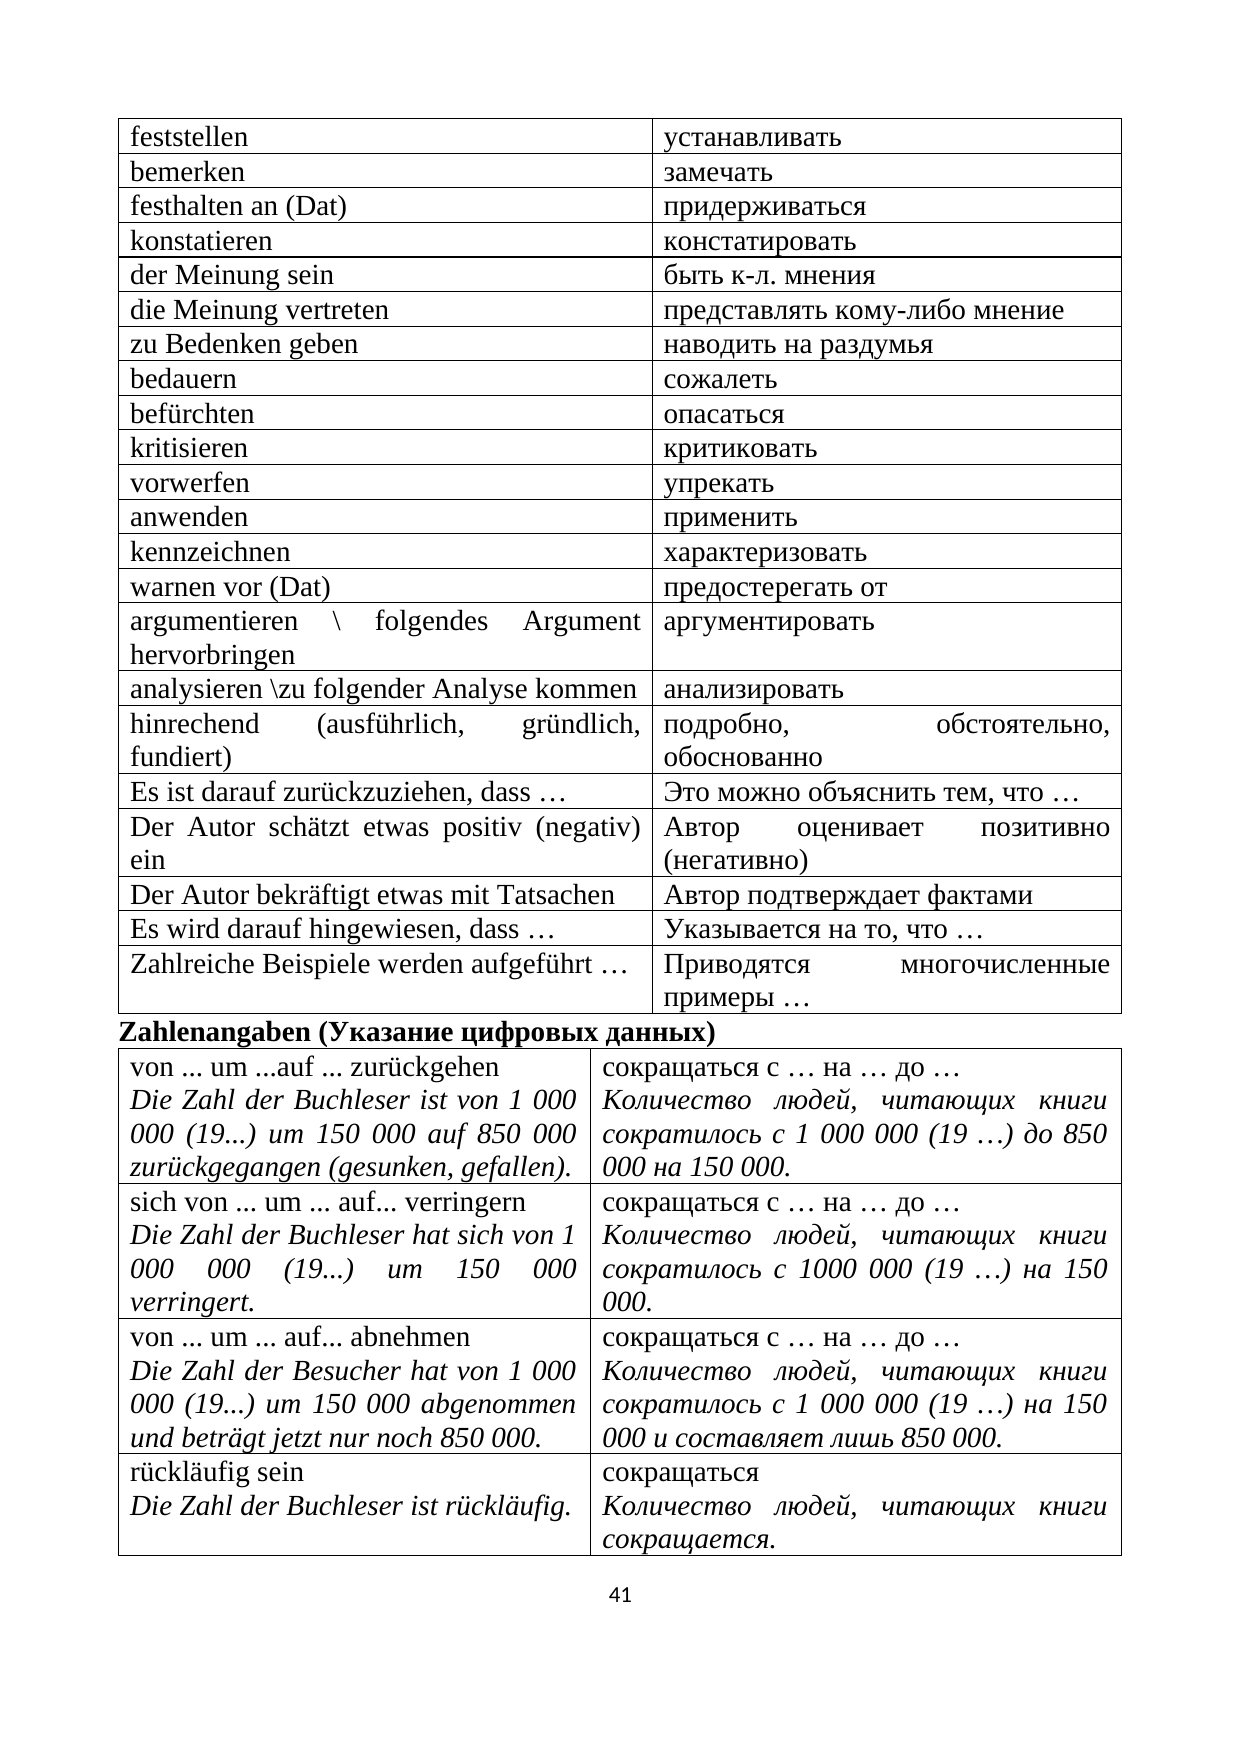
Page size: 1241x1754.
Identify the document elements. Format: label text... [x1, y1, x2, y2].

table_cell сокращаться Количество людей, читающих книги сокращается. [591, 1454, 1121, 1555]
table_cell zu Bedenken geben [119, 327, 652, 360]
table_cell опасаться [653, 396, 1121, 429]
table_cell kritisieren [119, 430, 652, 464]
table_cell устанавливать [653, 119, 1121, 153]
table_cell придерживаться [653, 188, 1121, 222]
table_cell anwenden [119, 500, 652, 533]
table_cell feststellen [119, 119, 652, 153]
table_cell подробно, обстоятельно, обоснованно [653, 706, 1121, 773]
table_cell Указывается на то, что … [653, 911, 1121, 945]
table_cell Автор подтверждает фактами [653, 877, 1121, 910]
table_cell Der Autor bekräftigt etwas mit Tatsachen [119, 877, 652, 910]
table_cell kennzeichnen [119, 534, 652, 568]
table_cell Автор оценивает позитивно (негативно) [653, 809, 1121, 876]
table_cell befürchten [119, 396, 652, 429]
table_cell представлять кому-либо мнение [653, 292, 1121, 326]
table_header von ... um ...auf ... zurückgehen Die Zahl der Buchleser ist von 1 000 000 (19...) um 150 000 auf 850 000 zurückgegangen (gesunken, gefallen). [119, 1049, 590, 1183]
table_cell Der Autor schätzt etwas positiv (negativ) ein [119, 809, 652, 876]
table_header сокращаться с … на … до … Количество людей, читающих книги сократилось с 1 000 000 (19 …) до 850 000 на 150 000. [591, 1049, 1121, 1183]
table_cell bemerken [119, 154, 652, 187]
table_cell argumentieren \ folgendes Argument hervorbringen [119, 603, 652, 670]
table_cell характеризовать [653, 534, 1121, 568]
table_cell критиковать [653, 430, 1121, 464]
table_cell von ... um ... auf... abnehmen Die Zahl der Besucher hat von 1 000 000 (19...) um 150 000 abgenommen und beträgt jetzt nur noch 850 000. [119, 1319, 590, 1453]
table_cell Это можно объяснить тем, что … [653, 774, 1121, 808]
table_cell festhalten an (Dat) [119, 188, 652, 222]
table_cell die Meinung vertreten [119, 292, 652, 326]
table_cell Приводятся многочисленные примеры … [653, 946, 1121, 1013]
table_cell hinrechend (ausführlich, gründlich, fundiert) [119, 706, 652, 773]
table_cell сокращаться с … на … до … Количество людей, читающих книги сократилось с 1000 000 (19 …) на 150 000. [591, 1184, 1121, 1318]
table_cell сожалеть [653, 361, 1121, 395]
table_cell упрекать [653, 465, 1121, 498]
table_cell сокращаться с … на … до … Количество людей, читающих книги сократилось с 1 000 000 (19 …) на 150 000 и составляет лишь 850 000. [591, 1319, 1121, 1453]
table_cell Es wird darauf hingewiesen, dass … [119, 911, 652, 945]
table_cell анализировать [653, 671, 1121, 705]
table_cell rückläufig sein Die Zahl der Buchleser ist rückläufig. [119, 1454, 590, 1555]
table_cell быть к-л. мнения [653, 258, 1121, 291]
table_cell наводить на раздумья [653, 327, 1121, 360]
table_cell предостерегать от [653, 569, 1121, 602]
table_cell sich von ... um ... auf... verringern Die Zahl der Buchleser hat sich von 1 000 000 (19...) um 150 000 verringert. [119, 1184, 590, 1318]
table_cell analysieren \zu folgender Analyse kommen [119, 671, 652, 705]
table_cell konstatieren [119, 223, 652, 256]
table_cell Es ist darauf zurückzuziehen, dass … [119, 774, 652, 808]
table_cell применить [653, 500, 1121, 533]
table_cell der Meinung sein [119, 258, 652, 291]
table_cell аргументировать [653, 603, 1121, 670]
text Zahlenangaben (Указание цифровых данных) [118, 1014, 1122, 1048]
table_cell замечать [653, 154, 1121, 187]
table_cell vorwerfen [119, 465, 652, 498]
table_cell констатировать [653, 223, 1121, 256]
table_cell bedauern [119, 361, 652, 395]
table_cell warnen vor (Dat) [119, 569, 652, 602]
table_cell Zahlreiche Beispiele werden aufgeführt … [119, 946, 652, 1013]
